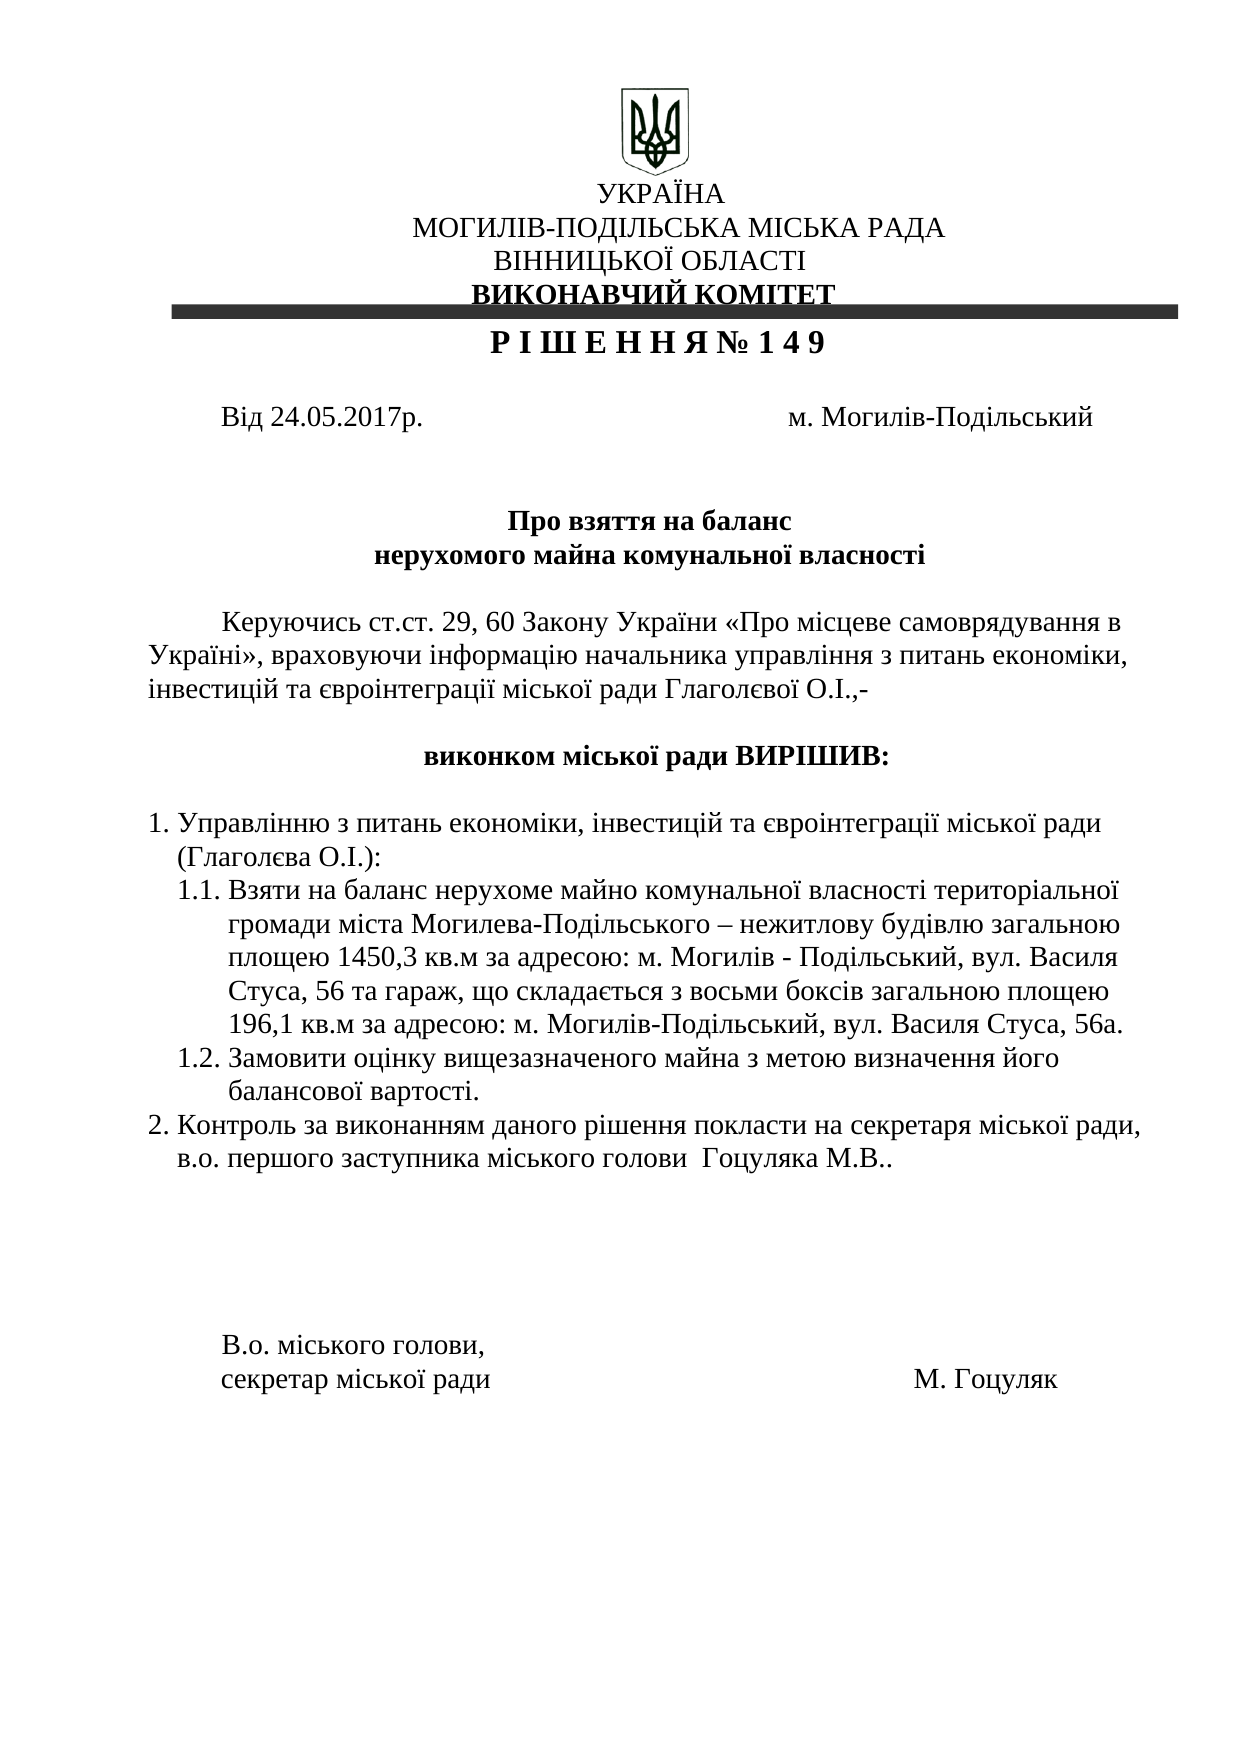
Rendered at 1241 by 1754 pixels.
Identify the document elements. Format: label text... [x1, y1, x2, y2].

text 196,1 кв.м за адресою: м. Могилів-Подільський, вул. Василя Стуса, 56а. [148, 1006, 1152, 1040]
picture [621, 88, 689, 176]
text Стуса, 56 та гараж, що складається з восьми боксів загальною площею [148, 973, 1152, 1006]
text площею 1450,3 кв.м за адресою: м. Могилів - Подільський, вул. Василя [148, 939, 1152, 973]
text 2. Контроль за виконанням даного рішення покласти на секретаря міської ради, [148, 1107, 1152, 1141]
text секретар міської ради М. Гоцуляк [148, 1361, 1152, 1394]
text в.о. першого заступника міського голови Гоцуляка М.В.. [148, 1141, 1152, 1174]
text ВИКОНАВЧИЙ КОМІТЕТ [148, 277, 1152, 310]
text 1.2. Замовити оцінку вищезазначеного майна з метою визначення його [148, 1040, 1152, 1073]
text (Глаголєва О.І.): [148, 839, 1152, 872]
text УКРАЇНА МОГИЛІВ-ПОДІЛЬСЬКА МІСЬКА РАДА ВІННИЦЬКОЇ ОБЛАСТІ [148, 176, 1152, 277]
text нерухомого майна комунальної власності [148, 537, 1152, 570]
text Керуючись ст.ст. 29, 60 Закону України «Про місцеве самоврядування в Україні», враховуючи інформацію начальника управління з питань економіки, інвестицій та євроінтеграції міської ради Глаголєвої О.І.,- [148, 604, 1152, 704]
text 1.1. Взяти на баланс нерухоме майно комунальної власності територіальної [148, 872, 1152, 906]
text В.о. міського голови, [148, 1327, 1152, 1361]
text 1. Управлінню з питань економіки, інвестицій та євроінтеграції міської ради [148, 805, 1152, 839]
text РІШЕННЯ№149 [148, 323, 1152, 361]
text Про взяття на баланс [148, 503, 1152, 537]
text Від 24.05.2017р. м. Могилів-Подільський [148, 399, 1152, 432]
text виконком міської ради ВИРІШИВ: [148, 738, 1152, 772]
text громади міста Могилева-Подільського – нежитлову будівлю загальною [148, 906, 1152, 939]
text балансової вартості. [148, 1073, 1152, 1107]
